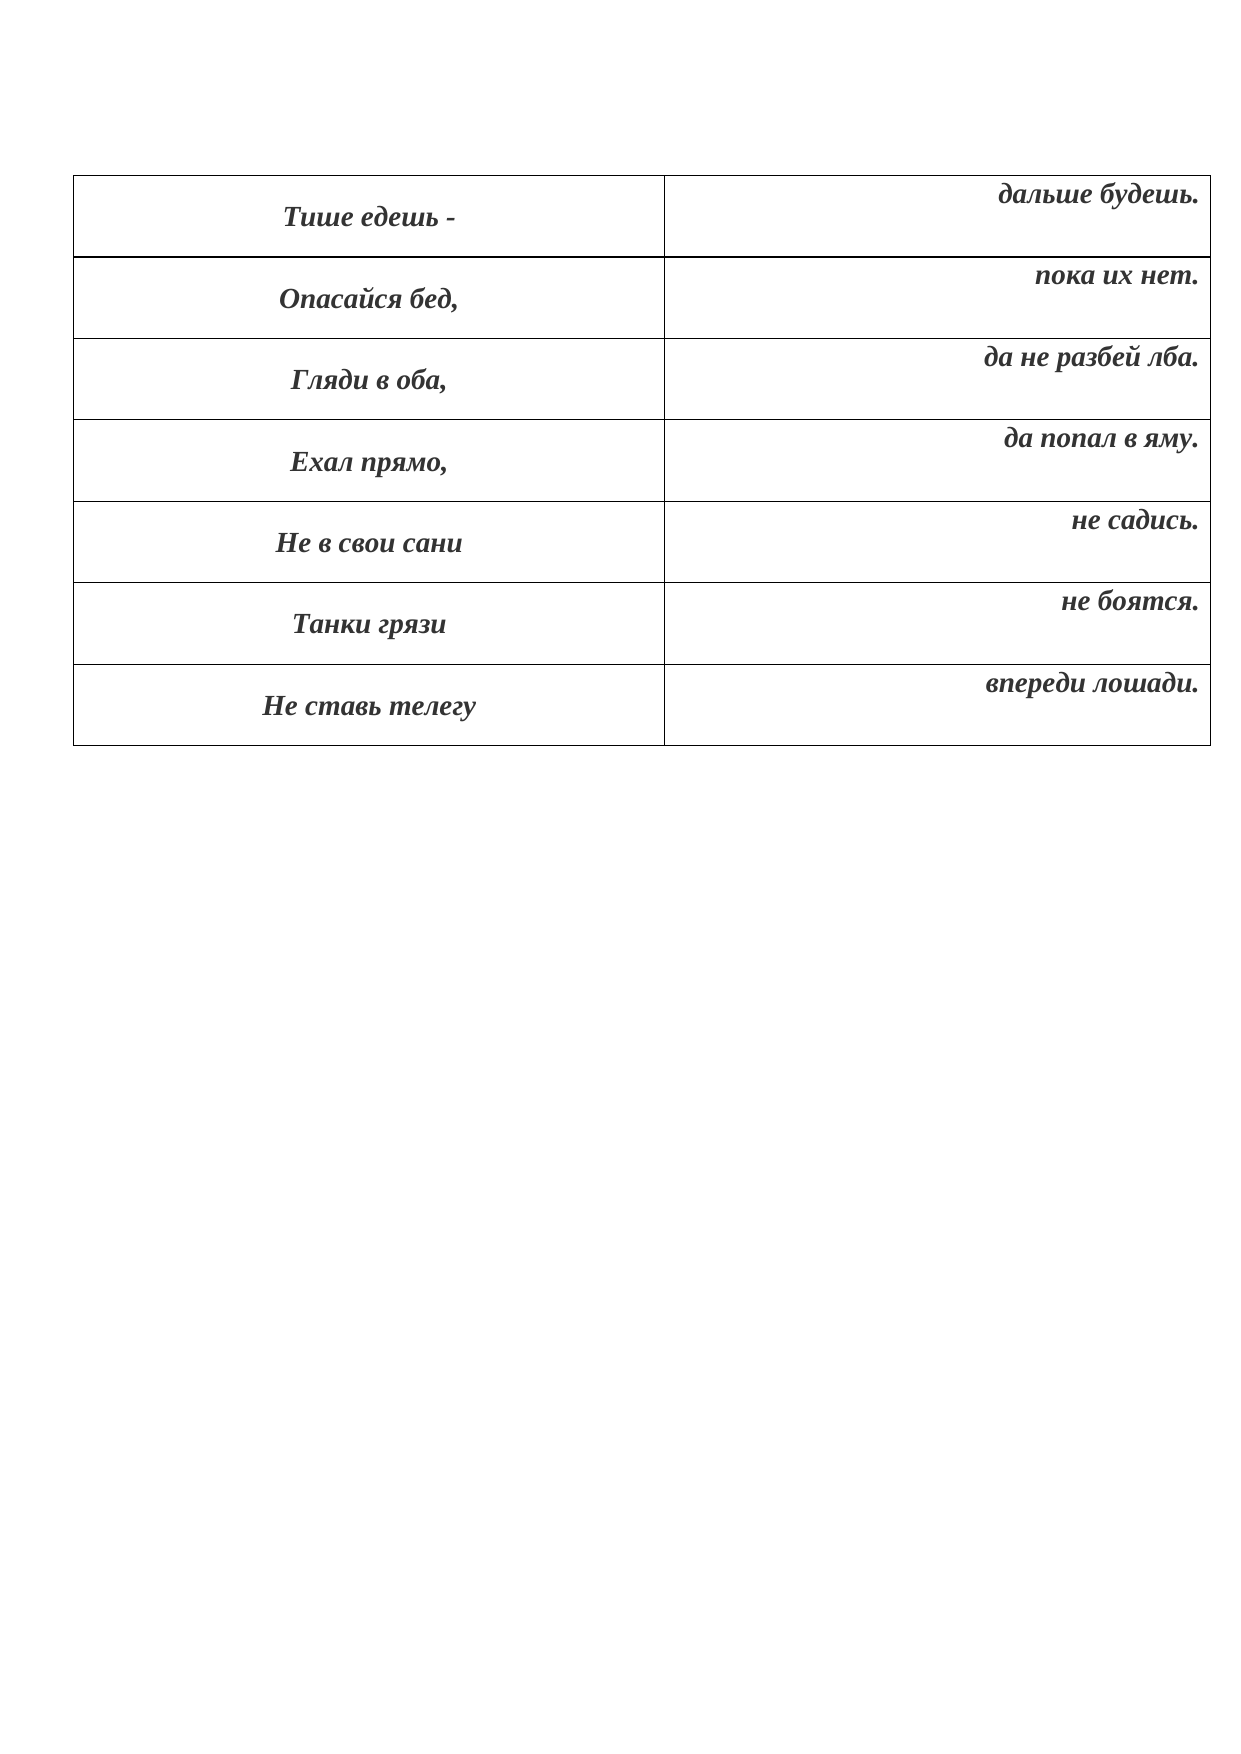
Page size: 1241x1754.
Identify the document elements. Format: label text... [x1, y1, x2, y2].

table_cell впереди лошади. [665, 665, 1210, 745]
table_cell Не в свои сани [74, 502, 664, 582]
table_cell Ехал прямо, [74, 420, 664, 501]
table_cell Танки грязи [74, 583, 664, 664]
table_cell да не разбей лба. [665, 339, 1210, 419]
table_header дальше будешь. [665, 176, 1210, 256]
table_cell не садись. [665, 502, 1210, 582]
table_cell Опасайся бед, [74, 258, 664, 338]
table_cell Не ставь телегу [74, 665, 664, 745]
table_cell пока их нет. [665, 258, 1210, 338]
table_cell да попал в яму. [665, 420, 1210, 501]
table_header Тише едешь - [74, 176, 664, 256]
table_cell Гляди в оба, [74, 339, 664, 419]
table_cell не боятся. [665, 583, 1210, 664]
